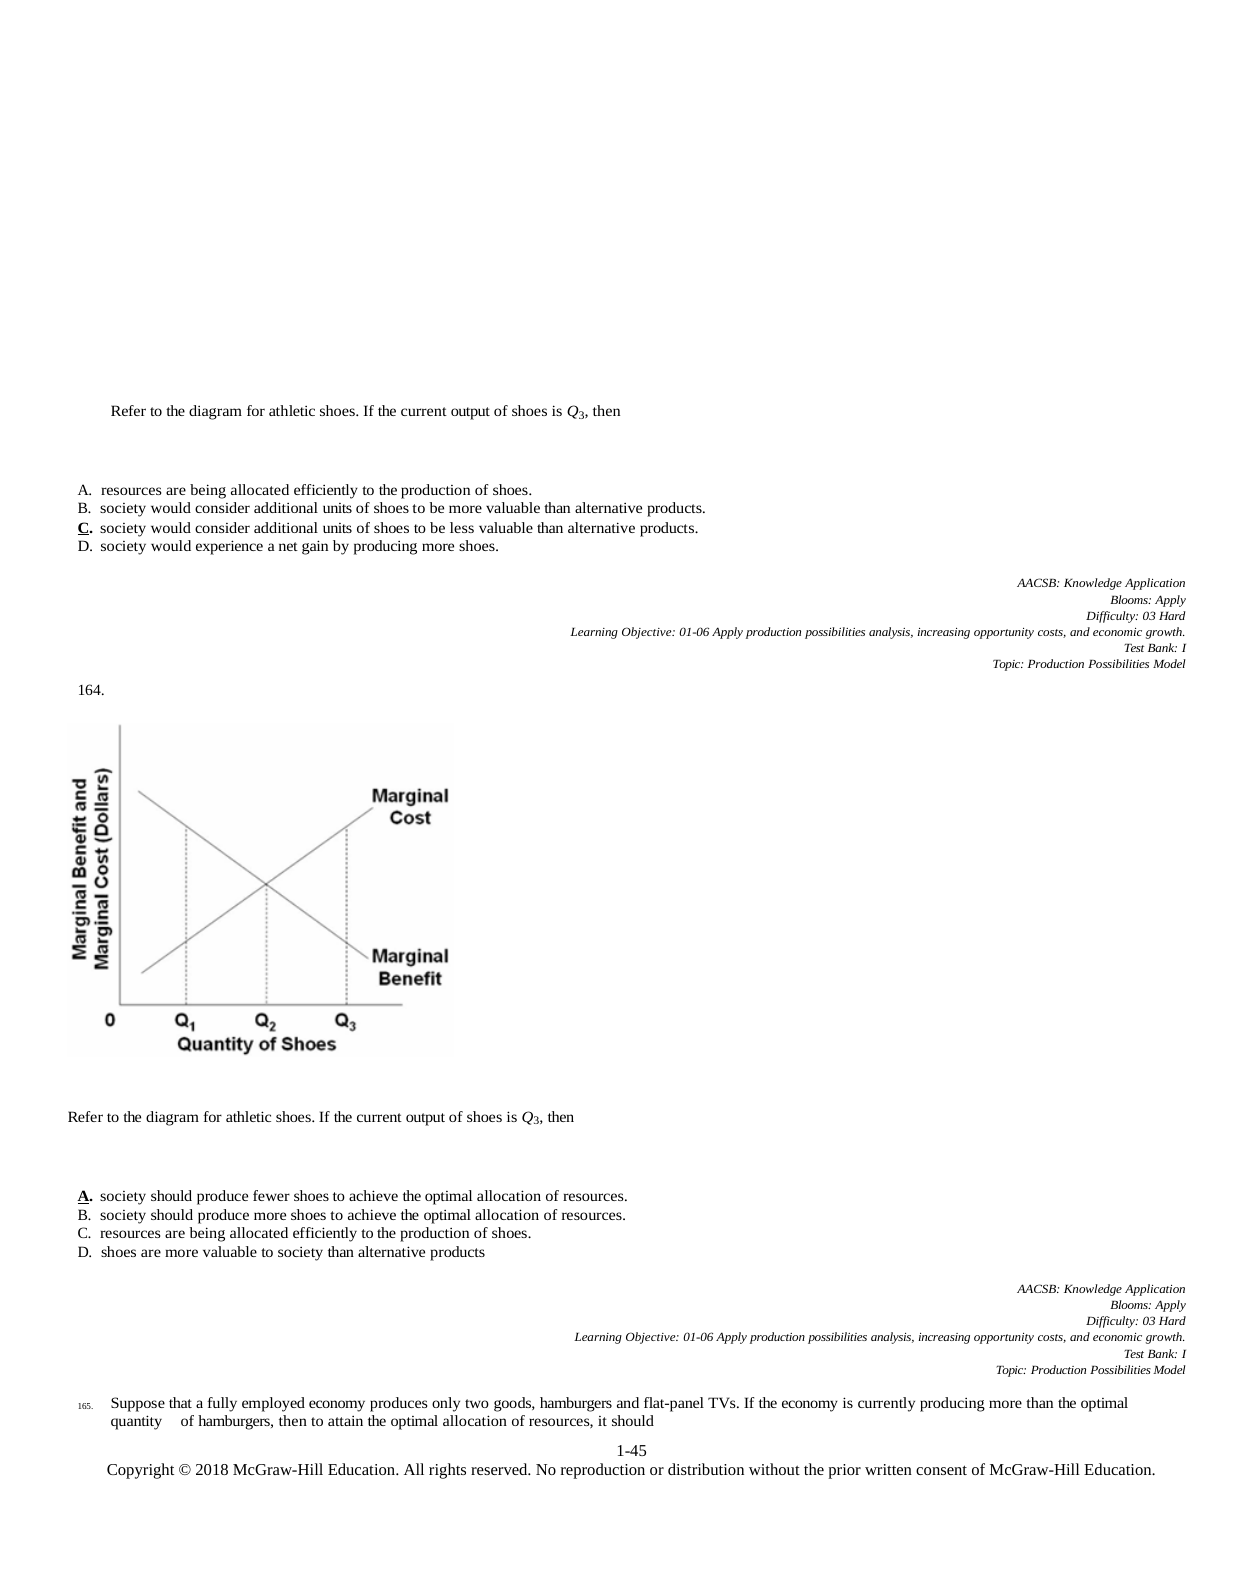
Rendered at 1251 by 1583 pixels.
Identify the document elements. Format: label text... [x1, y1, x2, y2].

text Learning Objective: 01-06 Apply production possibilities analysis, increasing opportunity costs, and economic growth. [67, 1330, 1186, 1344]
text Test Bank: I Topic: Production Possibilities Model [989, 1346, 1186, 1377]
list Suppose that a fully employed economy produces only two goods, hamburgers and flat-panel TVs. If the economy is currently producing more than the optimal quantity of hamburgers, then to attain the optimal allocation of resources, it should [77, 1394, 1178, 1430]
text 164. [77, 680, 1196, 698]
picture [67, 718, 458, 1059]
text Refer to the diagram for athletic shoes. If the current output of shoes is Q3, then [67, 1107, 1196, 1127]
text A. society should produce fewer shoes to achieve the optimal allocation of resources. [77, 1187, 1196, 1205]
text Blooms: Apply Difficulty: 03 Hard [1084, 592, 1186, 623]
text D. society would experience a net gain by producing more shoes. [77, 537, 1196, 555]
text C. society would consider additional units of shoes to be less valuable than alternative products. [77, 518, 1196, 536]
list resources are being allocated efficiently to the production of shoes. [77, 481, 1196, 498]
text Test Bank: I Topic: Production Possibilities Model [989, 641, 1186, 671]
list shoes are more valuable to society than alternative products [77, 1242, 1196, 1260]
list society would consider additional units of shoes to be more valuable than alternative products. [77, 499, 1196, 517]
list society should produce more shoes to achieve the optimal allocation of resources. [77, 1205, 1196, 1223]
text Blooms: Apply Difficulty: 03 Hard [1084, 1298, 1186, 1328]
text AACSB: Knowledge Application [67, 1282, 1186, 1296]
text Refer to the diagram for athletic shoes. If the current output of shoes is Q3, then [110, 402, 1196, 422]
list resources are being allocated efficiently to the production of shoes. [77, 1224, 1196, 1242]
text AACSB: Knowledge Application [67, 576, 1186, 591]
text Learning Objective: 01-06 Apply production possibilities analysis, increasing opportunity costs, and economic growth. [67, 625, 1186, 639]
